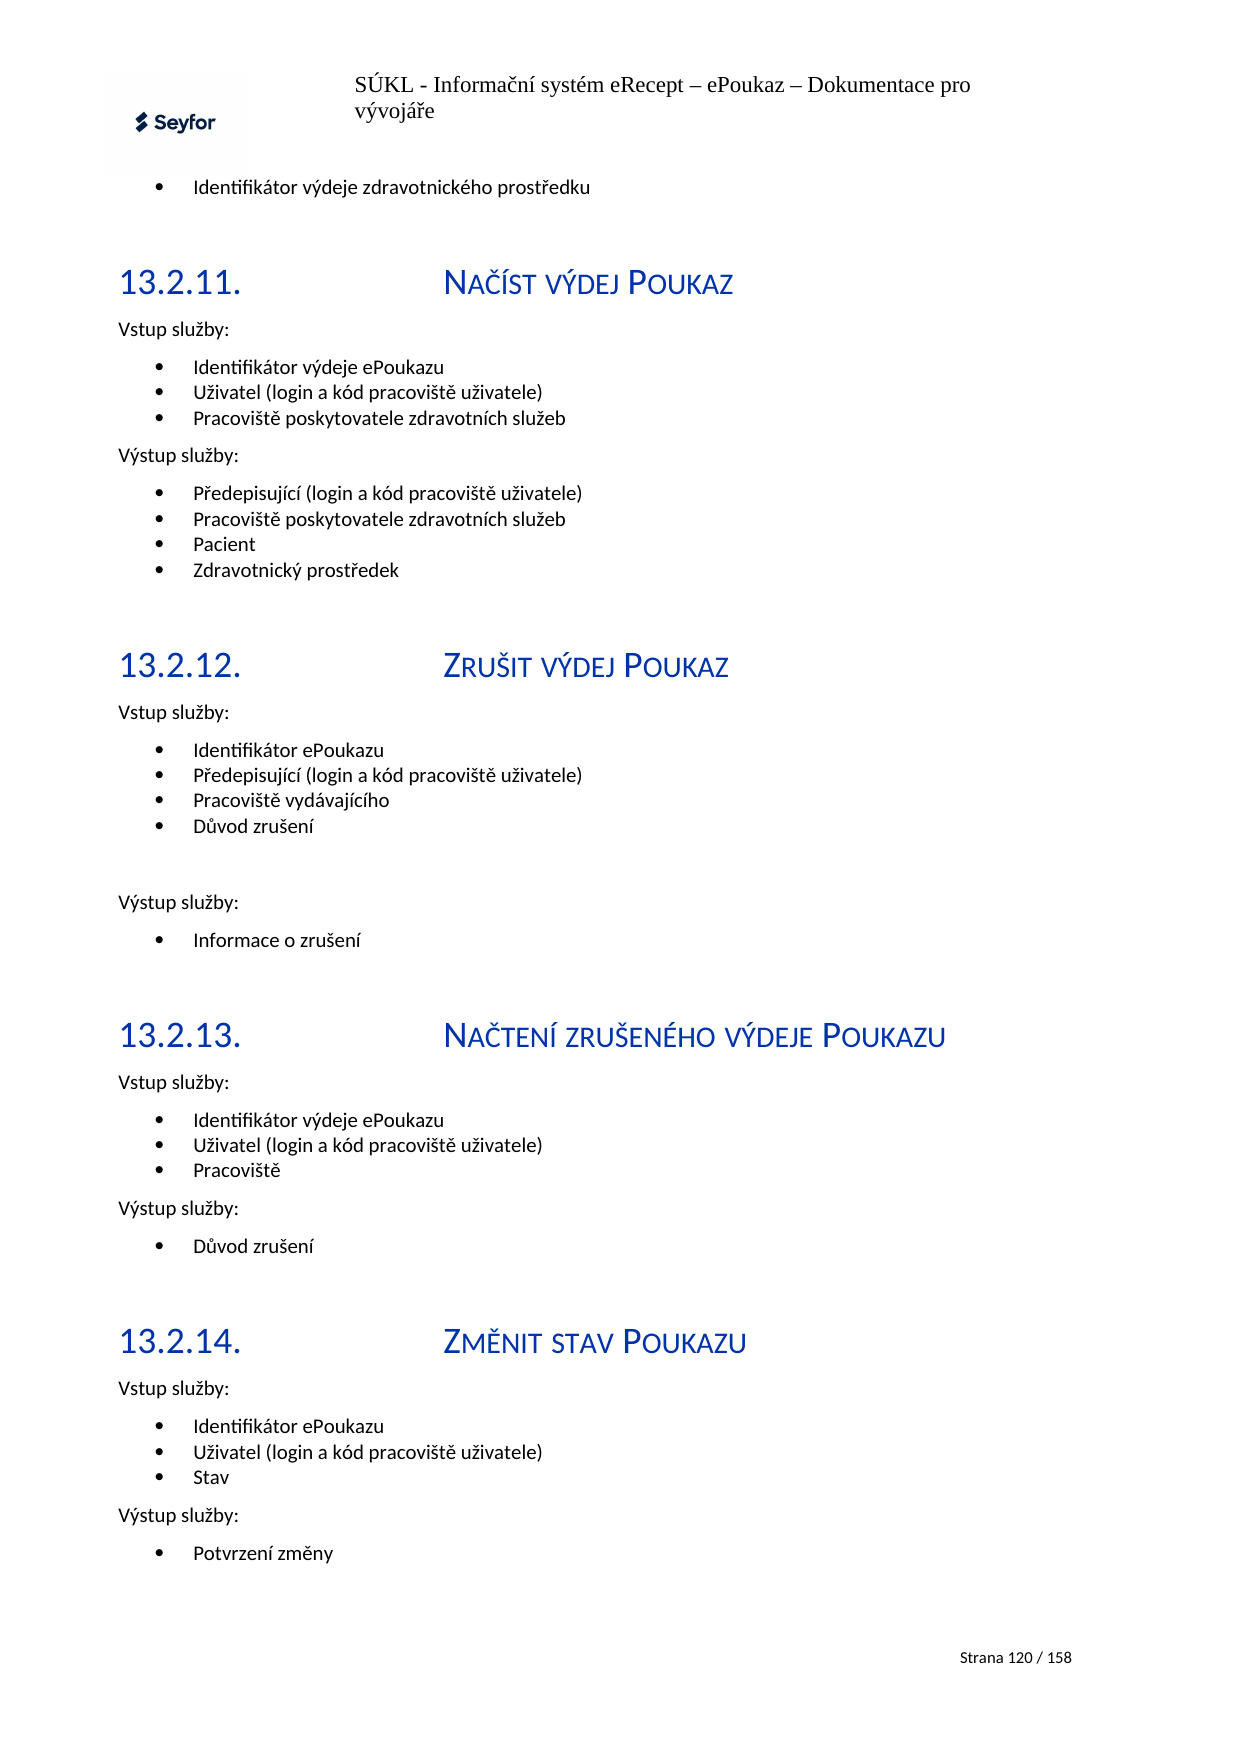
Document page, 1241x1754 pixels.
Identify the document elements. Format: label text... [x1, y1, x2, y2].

text Vstup služby: [118, 699, 1122, 724]
text Zrušit výdej Poukaz [118, 641, 1122, 686]
picture [102, 70, 249, 175]
list Předepisující (login a kód pracoviště uživatele) [156, 762, 1122, 788]
list Identifikátor výdeje ePoukazu [156, 354, 1122, 379]
text Vstup služby: [118, 1376, 1122, 1401]
list Identifikátor výdeje ePoukazu [156, 1107, 1122, 1132]
list Pracoviště poskytovatele zdravotních služeb [156, 506, 1122, 531]
list Uživatel (login a kód pracoviště uživatele) [156, 1132, 1122, 1158]
text Výstup služby: [118, 1196, 1122, 1221]
list Zdravotnický prostředek [156, 557, 1122, 582]
list Pracoviště poskytovatele zdravotních služeb [156, 405, 1122, 430]
list Důvod zrušení [156, 1233, 1122, 1259]
text Načtení zrušeného výdeje Poukazu [118, 1011, 1122, 1056]
list Identifikátor ePoukazu [156, 737, 1122, 762]
list Stav [156, 1464, 1122, 1490]
text Změnit stav Poukazu [118, 1317, 1122, 1363]
list Potvrzení změny [156, 1540, 1122, 1566]
text Vstup služby: [118, 1069, 1122, 1094]
text Výstup služby: [118, 443, 1122, 468]
list Uživatel (login a kód pracoviště uživatele) [156, 379, 1122, 405]
text Vstup služby: [118, 316, 1122, 341]
list Identifikátor výdeje zdravotnického prostředku [156, 174, 1122, 199]
list Pracoviště vydávajícího [156, 788, 1122, 813]
list Pracoviště [156, 1158, 1122, 1183]
list Důvod zrušení [156, 813, 1122, 838]
text Výstup služby: [118, 1502, 1122, 1528]
list Pacient [156, 531, 1122, 557]
text Výstup služby: [118, 889, 1122, 914]
list Uživatel (login a kód pracoviště uživatele) [156, 1439, 1122, 1464]
list Identifikátor ePoukazu [156, 1413, 1122, 1439]
list Informace o zrušení [156, 927, 1122, 952]
list Předepisující (login a kód pracoviště uživatele) [156, 481, 1122, 506]
text Načíst výdej Poukaz [118, 258, 1122, 303]
